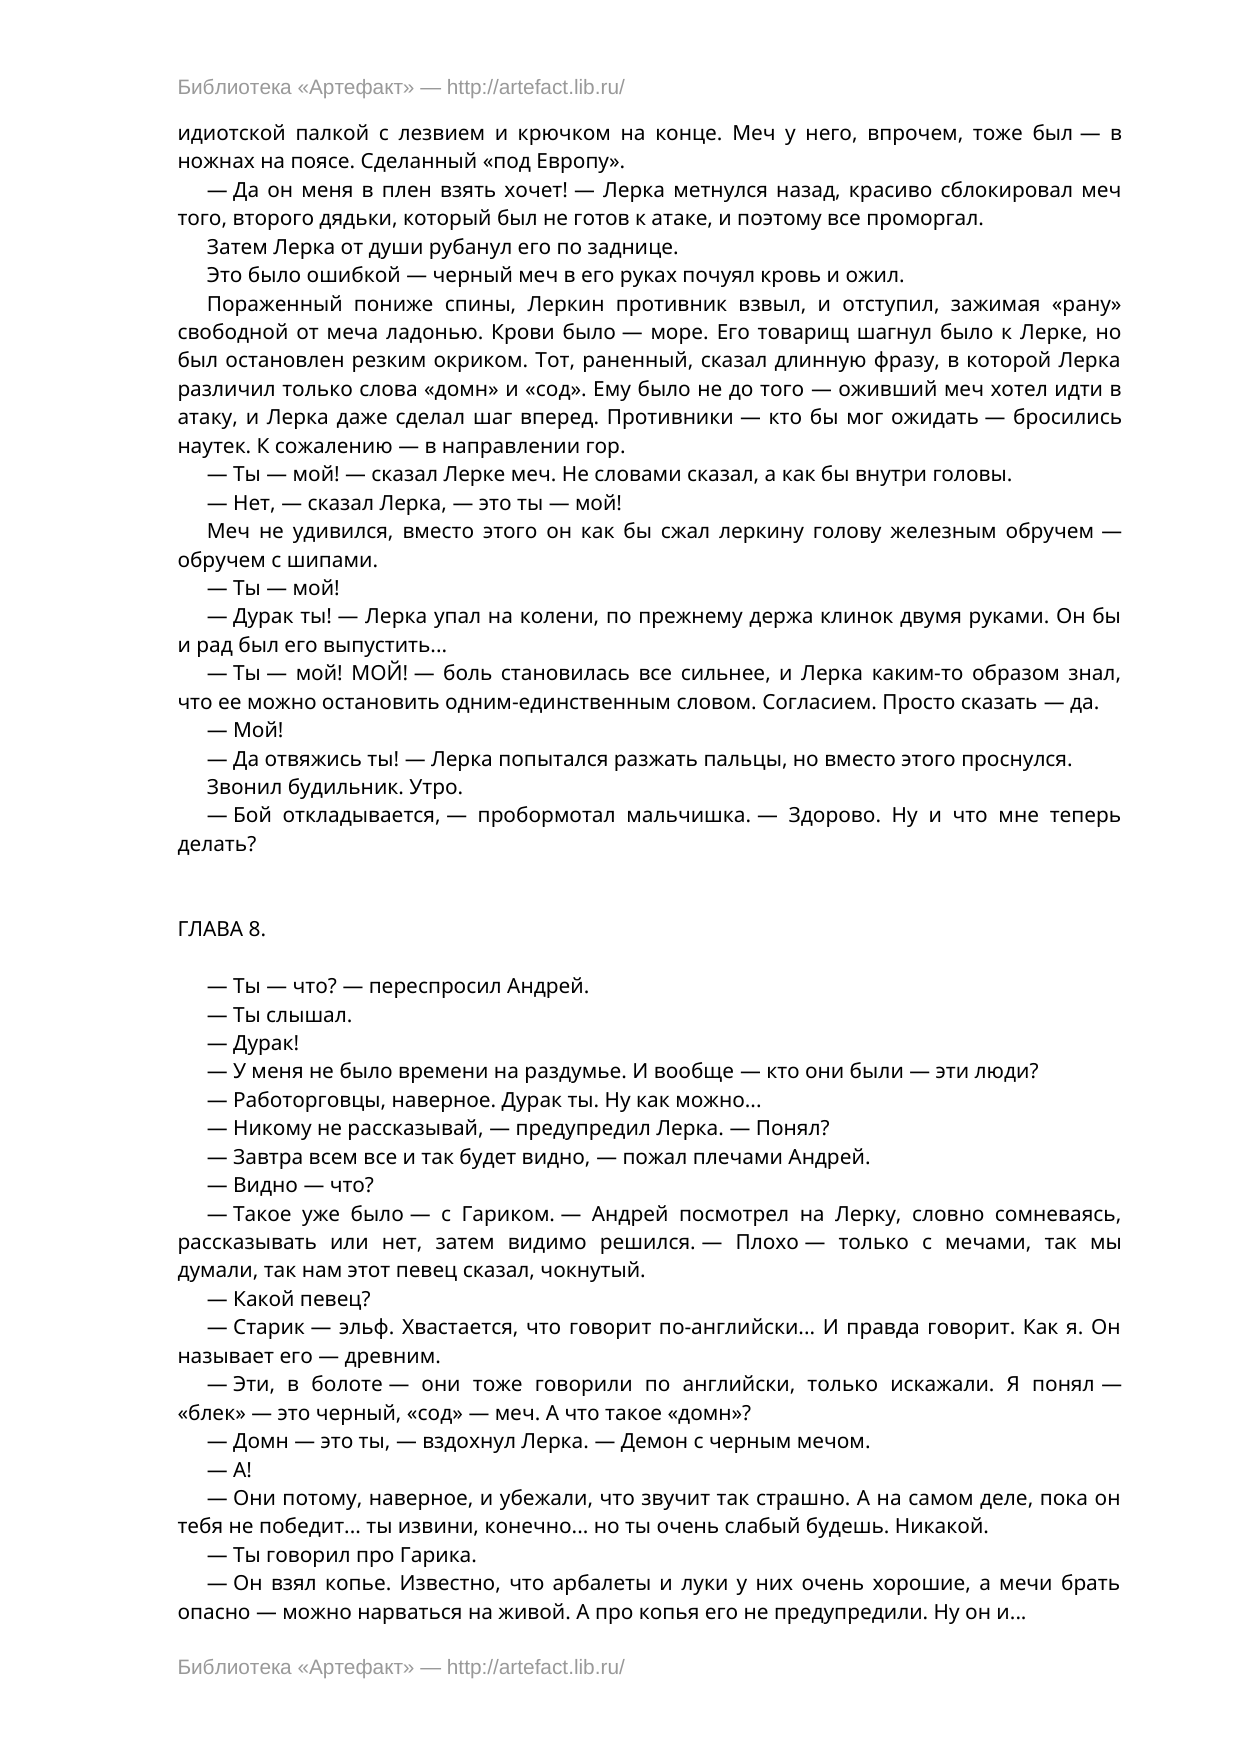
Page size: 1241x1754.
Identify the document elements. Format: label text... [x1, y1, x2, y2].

text — Ты — мой! [177, 573, 1122, 602]
text Это было ошибкой — черный меч в его руках почуял кровь и ожил. [177, 260, 1122, 289]
text — Эти, в болоте — они тоже говорили по английски, только искажали. Я понял — «блек» — это черный, «сод» — меч. А что такое «домн»? [177, 1369, 1122, 1426]
text Меч не удивился, вместо этого он как бы сжал леркину голову железным обручем — обручем с шипами. [177, 516, 1122, 573]
text — Ты говорил про Гарика. [177, 1540, 1122, 1568]
text — Видно — что? [177, 1170, 1122, 1199]
text — Такое уже было — с Гариком. — Андрей посмотрел на Лерку, словно сомневаясь, рассказывать или нет, затем видимо решился. — Плохо — только с мечами, так мы думали, так нам этот певец сказал, чокнутый. [177, 1199, 1122, 1284]
text — А! [177, 1455, 1122, 1483]
text — Ты — что? — переспросил Андрей. [177, 971, 1122, 1000]
text — Завтра всем все и так будет видно, — пожал плечами Андрей. [177, 1142, 1122, 1170]
text — Ты — мой! МОЙ! — боль становилась все сильнее, и Лерка каким-то образом знал, что ее можно остановить одним-единственным словом. Согласием. Просто сказать — да. [177, 658, 1122, 715]
text — Мой! [177, 715, 1122, 744]
text — Какой певец? [177, 1284, 1122, 1312]
text — Нет, — сказал Лерка, — это ты — мой! [177, 488, 1122, 516]
text Звонил будильник. Утро. [177, 772, 1122, 801]
text — Бой откладывается, — пробормотал мальчишка. — Здорово. Ну и что мне теперь делать? [177, 801, 1122, 857]
text — Да отвяжись ты! — Лерка попытался разжать пальцы, но вместо этого проснулся. [177, 744, 1122, 772]
text — Дурак! [177, 1028, 1122, 1057]
text Затем Лерка от души рубанул его по заднице. [177, 232, 1122, 260]
text — Домн — это ты, — вздохнул Лерка. — Демон с черным мечом. [177, 1426, 1122, 1455]
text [177, 118, 1122, 175]
text — Дурак ты! — Лерка упал на колени, по прежнему держа клинок двумя руками. Он бы и рад был его выпустить... [177, 602, 1122, 658]
text — Ты — мой! — сказал Лерке меч. Не словами сказал, а как бы внутри головы. [177, 459, 1122, 488]
text — Да он меня в плен взять хочет! — Лерка метнулся назад, красиво сблокировал меч того, второго дядьки, который был не готов к атаке, и поэтому все проморгал. [177, 175, 1122, 232]
text Пораженный пониже спины, Леркин противник взвыл, и отступил, зажимая «рану» свободной от меча ладонью. Крови было — море. Его товарищ шагнул было к Лерке, но был остановлен резким окриком. Тот, раненный, сказал длинную фразу, в которой Лерка различил только слова «домн» и «сод». Ему было не до того — оживший меч хотел идти в атаку, и Лерка даже сделал шаг вперед. Противники — кто бы мог ожидать — бросились наутек. К сожалению — в направлении гор. [177, 289, 1122, 459]
text ГЛАВА 8. [177, 914, 1122, 943]
text — Он взял копье. Известно, что арбалеты и луки у них очень хорошие, а мечи брать опасно — можно нарваться на живой. А про копья его не предупредили. Ну он и... [177, 1568, 1122, 1625]
text — У меня не было времени на раздумье. И вообще — кто они были — эти люди? [177, 1057, 1122, 1085]
text — Старик — эльф. Хвастается, что говорит по-английски... И правда говорит. Как я. Он называет его — древним. [177, 1312, 1122, 1369]
text — Никому не рассказывай, — предупредил Лерка. — Понял? [177, 1113, 1122, 1142]
text — Ты слышал. [177, 1000, 1122, 1028]
text — Они потому, наверное, и убежали, что звучит так страшно. А на самом деле, пока он тебя не победит... ты извини, конечно... но ты очень слабый будешь. Никакой. [177, 1483, 1122, 1540]
text — Работорговцы, наверное. Дурак ты. Ну как можно... [177, 1085, 1122, 1113]
